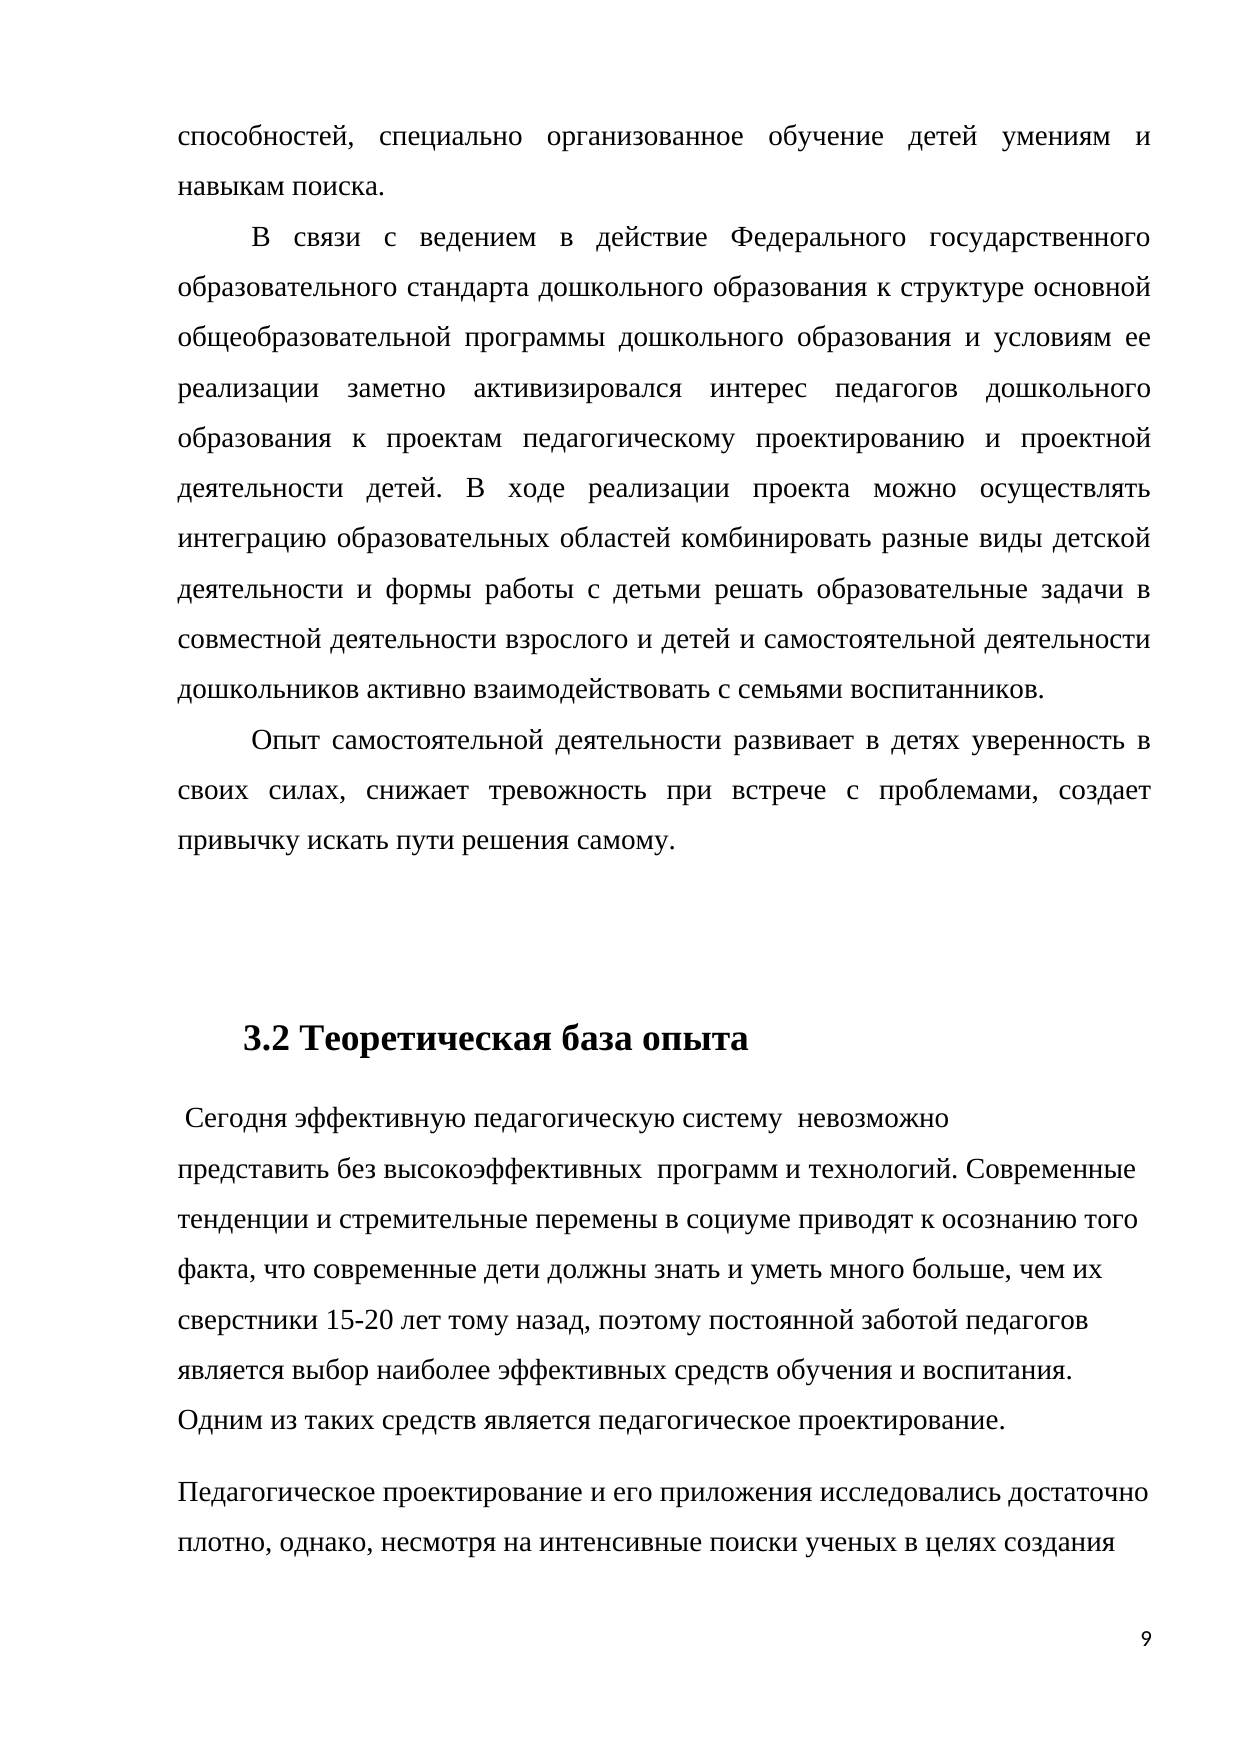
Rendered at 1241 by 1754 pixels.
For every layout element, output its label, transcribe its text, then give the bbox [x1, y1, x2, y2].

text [177, 118, 1152, 202]
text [177, 1474, 1152, 1557]
text Сегодня эффективную педагогическую систему невозможно представить без высокоэффективных программ и технологий. Современные тенденции и стремительные перемены в социуме приводят к осознанию того факта, что современные дети должны знать и уметь много больше, чем их сверстники 15-20 лет тому назад, поэтому постоянной заботой педагогов является выбор наиболее эффективных средств обучения и воспитания. Одним из таких средств является педагогическое проектирование. [177, 1101, 1152, 1436]
text 3.2 Теоретическая база опыта [177, 1015, 1152, 1058]
text В связи с ведением в действие Федерального государственного образовательного стандарта дошкольного образования к структуре основной общеобразовательной программы дошкольного образования и условиям ее реализации заметно активизировался интерес педагогов дошкольного образования к проектам педагогическому проектированию и проектной деятельности детей. В ходе реализации проекта можно осуществлять интеграцию образовательных областей комбинировать разные виды детской деятельности и формы работы с детьми решать образовательные задачи в совместной деятельности взрослого и детей и самостоятельной деятельности дошкольников активно взаимодействовать с семьями воспитанников. [177, 219, 1152, 705]
text Опыт самостоятельной деятельности развивает в детях уверенность в своих силах, снижает тревожность при встрече с проблемами, создает привычку искать пути решения самому. [177, 722, 1152, 856]
